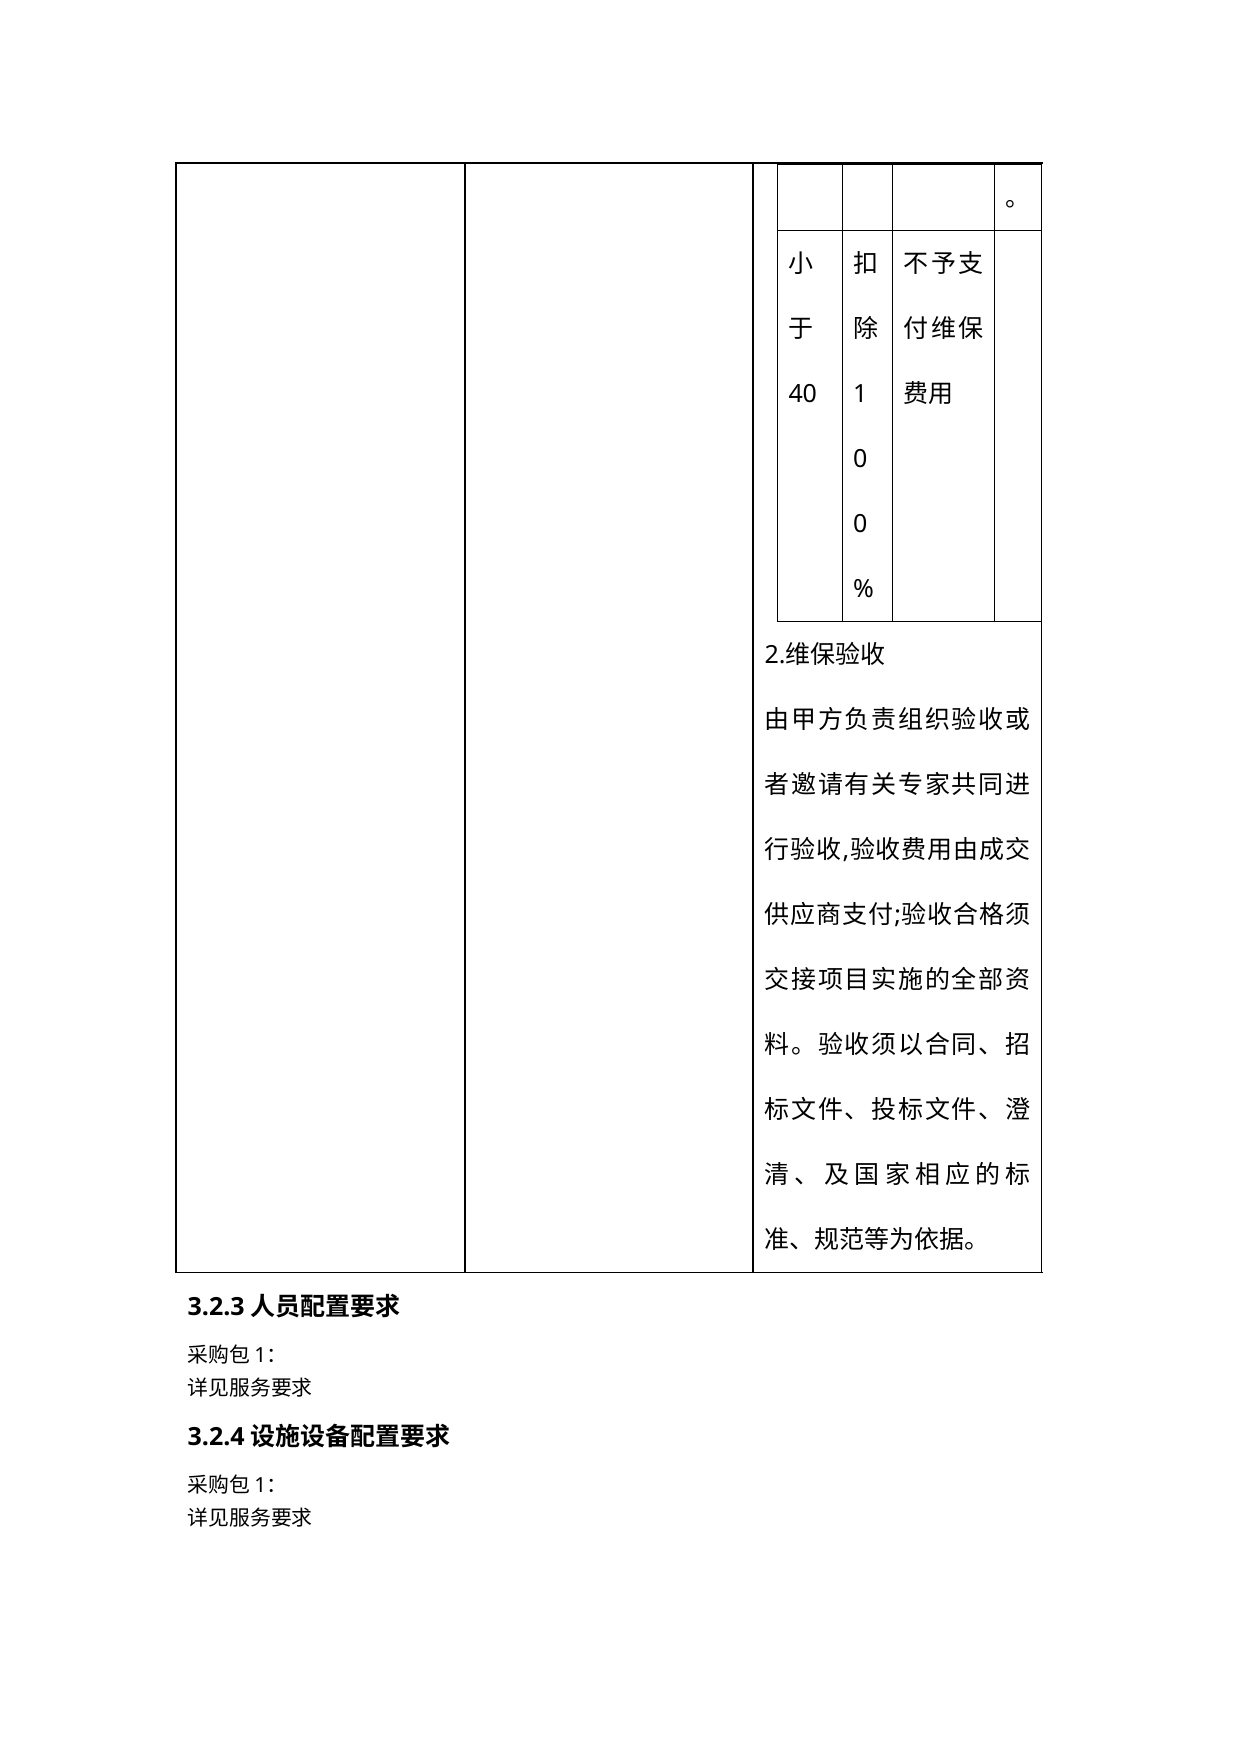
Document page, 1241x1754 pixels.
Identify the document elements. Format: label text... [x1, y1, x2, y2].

text 详见服务要求 [187, 1501, 1053, 1533]
text 采购包1： [187, 1338, 1053, 1371]
text 3.2.3人员配置要求 [187, 1273, 1053, 1338]
text 采购包1： [187, 1468, 1053, 1501]
text 3.2.4设施设备配置要求 [187, 1403, 1053, 1468]
text 详见服务要求 [187, 1371, 1053, 1403]
table_cell 4 [177, 164, 464, 1272]
table_cell [466, 164, 752, 1272]
